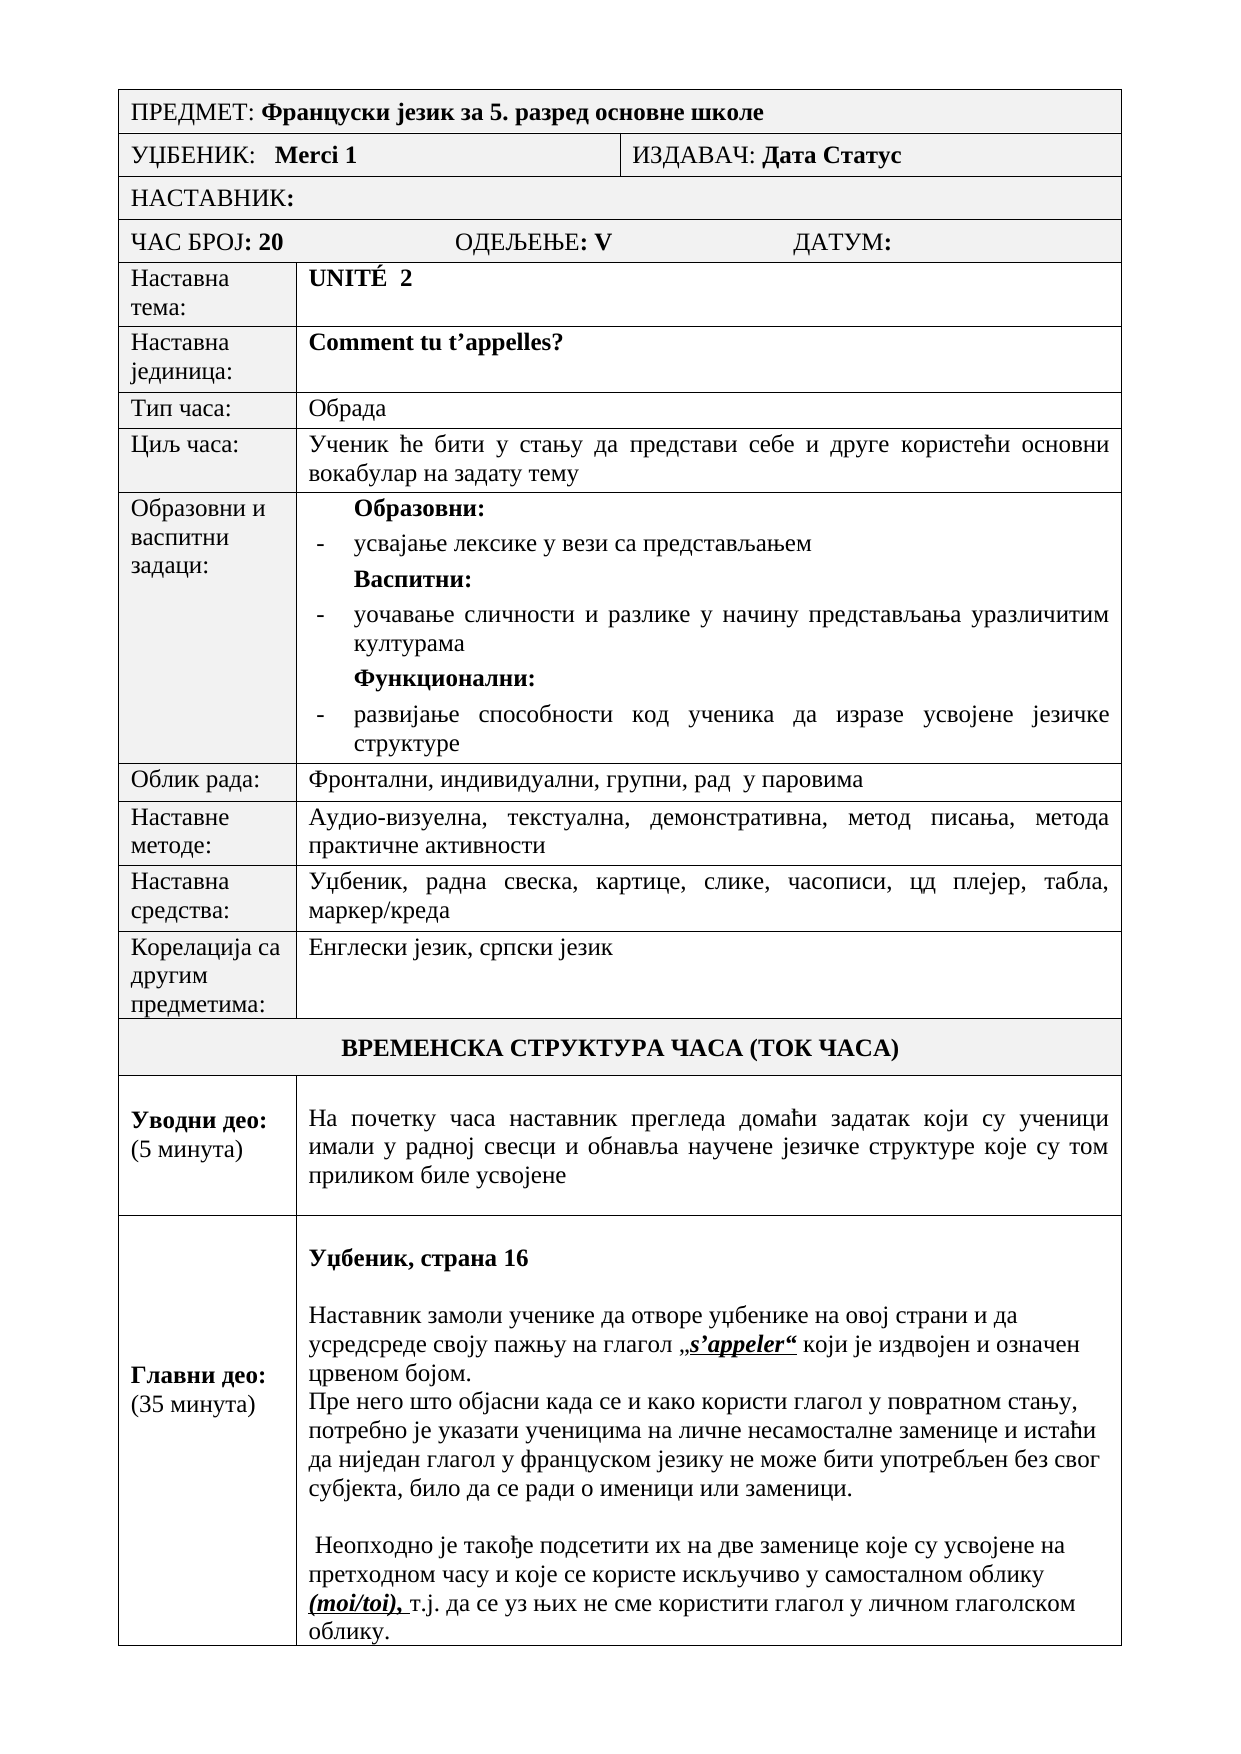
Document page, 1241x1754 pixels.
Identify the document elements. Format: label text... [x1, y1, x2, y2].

table_cell Наставне методе: [119, 802, 296, 865]
table_cell Наставна тема: [119, 263, 296, 326]
table_cell ДАТУМ: [781, 220, 1121, 262]
table_cell Циљ часа: [119, 429, 296, 492]
table_cell Comment tu t’appelles? [297, 327, 1121, 392]
table_cell ВРЕМЕНСКА СТРУКТУРА ЧАСА (ТОК ЧАСА) [119, 1019, 1121, 1075]
table_cell Обрада [297, 393, 1121, 428]
table_cell UNITÉ 2 [297, 263, 1121, 326]
table_cell Облик рада: [119, 764, 296, 801]
table_cell ОДЕЉЕЊЕ: V [443, 220, 781, 262]
table_cell Образовни: усвајање лексике у вези са представљањем Васпитни: уочавање сличности и разлике у начину представљања уразличитим културама Функционални: развијање способности код ученика да изразе усвојене језичке структуре [297, 493, 1121, 763]
table_cell Уџбеник, радна свеска, картице, слике, часописи, цд плејер, табла, маркер/креда [297, 866, 1121, 931]
table_cell На почетку часа наставник прегледа домаћи задатак који су ученици имали у радној свесци и обнавља научене језичке структуре које су том приликом биле усвојене [297, 1076, 1121, 1215]
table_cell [119, 1216, 296, 1645]
table_cell НАСТАВНИК: [119, 177, 1121, 219]
table_cell Уводни део: (5 минута) [119, 1076, 296, 1215]
table_cell ИЗДАВАЧ: Дата Статус [621, 134, 1121, 176]
table_cell УЏБЕНИК: Merci 1 [119, 134, 620, 176]
table_header ПРЕДМЕТ: Француски језик за 5. разред основне школе [119, 90, 1121, 132]
table_cell Ученик ће бити у стању да представи себе и друге користећи основни вокабулар на задату тему [297, 429, 1121, 492]
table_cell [297, 1216, 1121, 1645]
table_cell Тип часа: [119, 393, 296, 428]
table_cell Наставна средства: [119, 866, 296, 931]
table_cell Корелација са другим предметима: [119, 932, 296, 1018]
table_cell Фронтални, индивидуални, групни, рад у паровима [297, 764, 1121, 801]
table_cell Наставна јединица: [119, 327, 296, 392]
table_cell Аудио-визуелна, текстуална, демонстративна, метод писања, метода практичне активности [297, 802, 1121, 865]
table_cell Образовни и васпитни задаци: [119, 493, 296, 763]
table_cell ЧАС БРОЈ: 20 [119, 220, 443, 262]
table_cell Енглески језик, српски језик [297, 932, 1121, 1018]
